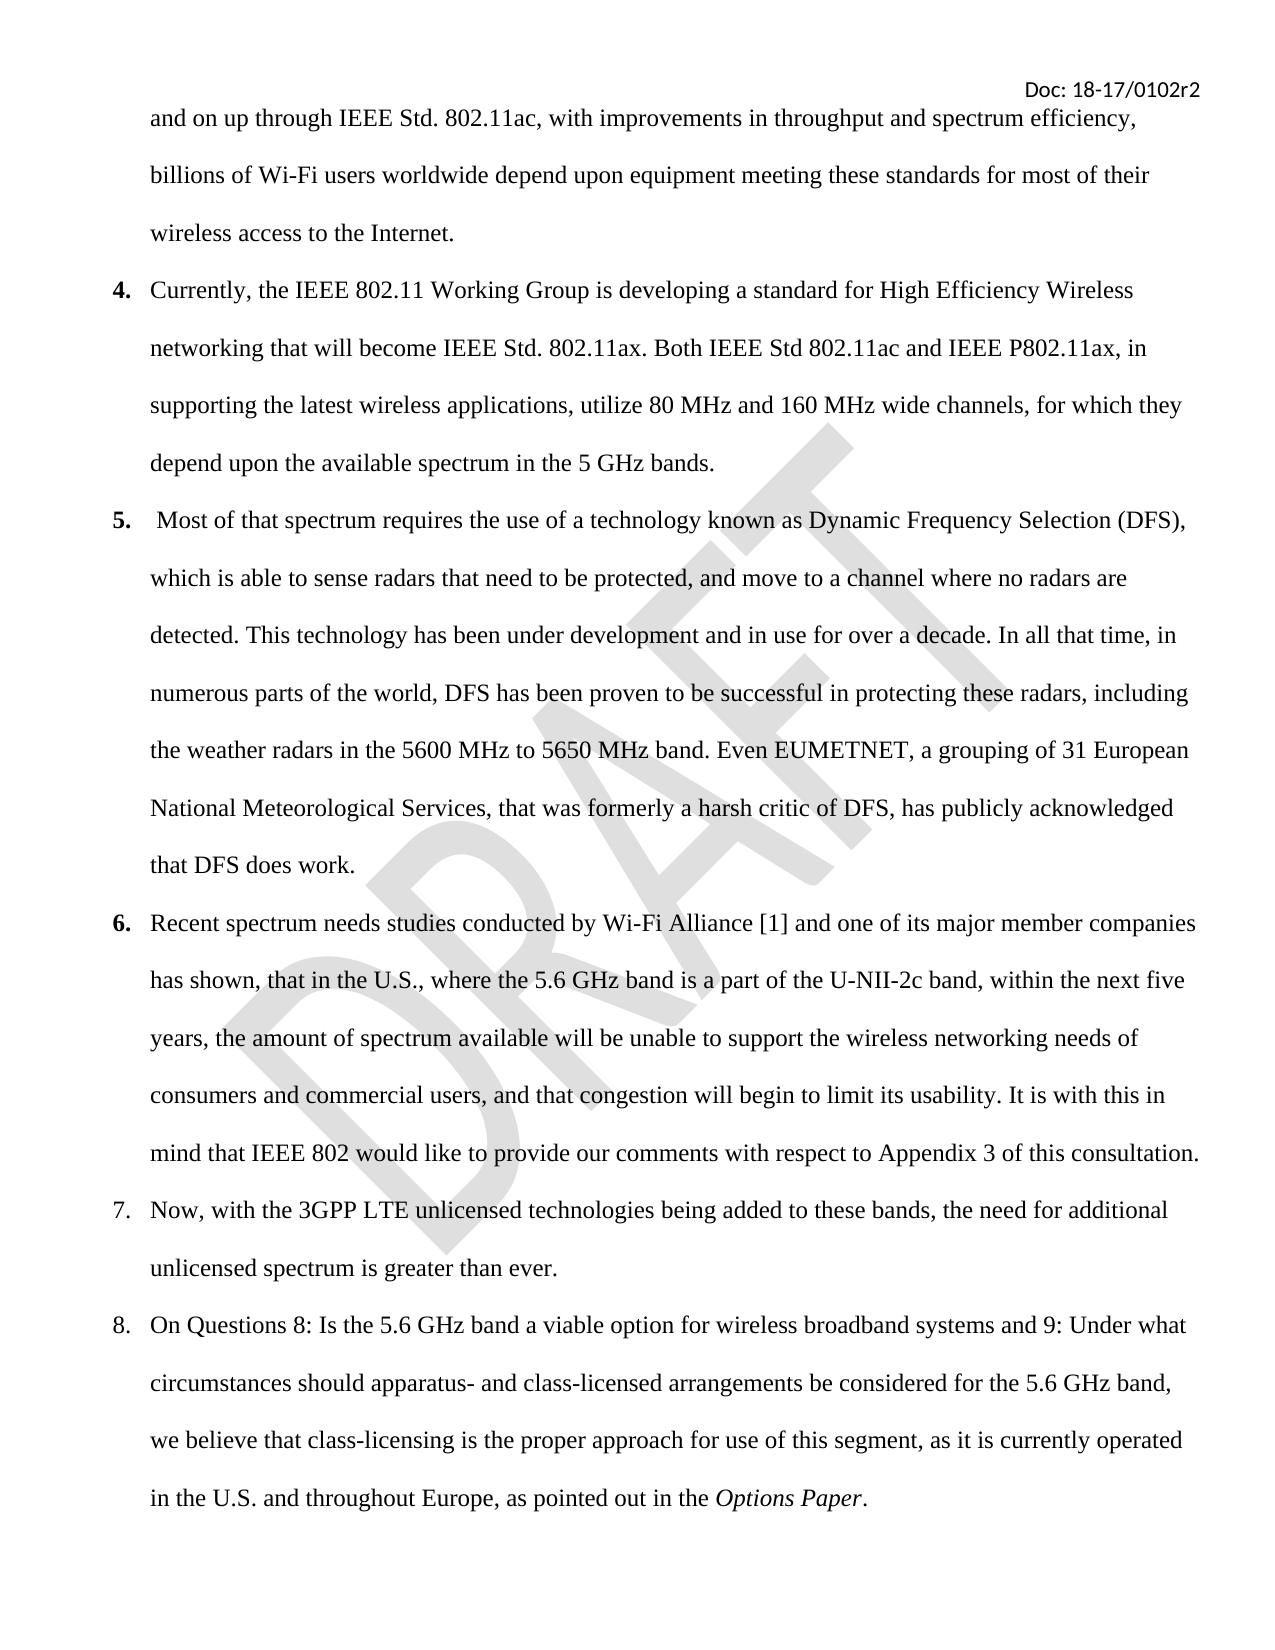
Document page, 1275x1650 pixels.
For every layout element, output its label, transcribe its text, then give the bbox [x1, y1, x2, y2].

list On Questions 8: Is the 5.6 GHz band a viable option for wireless broadband systems and 9: Under what circumstances should apparatus- and class-licensed arrangements be considered for the 5.6 GHz band, we believe that class-licensing is the proper approach for use of this segment, as it is currently operated in the U.S. and throughout Europe, as pointed out in the Options Paper. [112, 1311, 1200, 1512]
list Currently, the IEEE 802.11 Working Group is developing a standard for High Efficiency Wireless networking that will become IEEE Std. 802.11ax. Both IEEE Std 802.11ac and IEEE P802.11ax, in supporting the latest wireless applications, utilize 80 MHz and 160 MHz wide channels, for which they depend upon the available spectrum in the 5 GHz bands. [112, 276, 1200, 477]
list Now, with the 3GPP LTE unlicensed technologies being added to these bands, the need for additional unlicensed spectrum is greater than ever. [112, 1196, 1200, 1282]
list Recent spectrum needs studies conducted by Wi-Fi Alliance [1] and one of its major member companies has shown, that in the U.S., where the 5.6 GHz band is a part of the U-NII-2c band, within the next five years, the amount of spectrum available will be unable to support the wireless networking needs of consumers and commercial users, and that congestion will begin to limit its usability. It is with this in mind that IEEE 802 would like to provide our comments with respect to Appendix 3 of this consultation. [112, 908, 1200, 1167]
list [112, 103, 1200, 247]
list Most of that spectrum requires the use of a technology known as Dynamic Frequency Selection (DFS), which is able to sense radars that need to be protected, and move to a channel where no radars are detected. This technology has been under development and in use for over a decade. In all that time, in numerous parts of the world, DFS has been proven to be successful in protecting these radars, including the weather radars in the 5600 MHz to 5650 MHz band. Even EUMETNET, a grouping of 31 European National Meteorological Services, that was formerly a harsh critic of DFS, has publicly acknowledged that DFS does work. [112, 506, 1200, 879]
